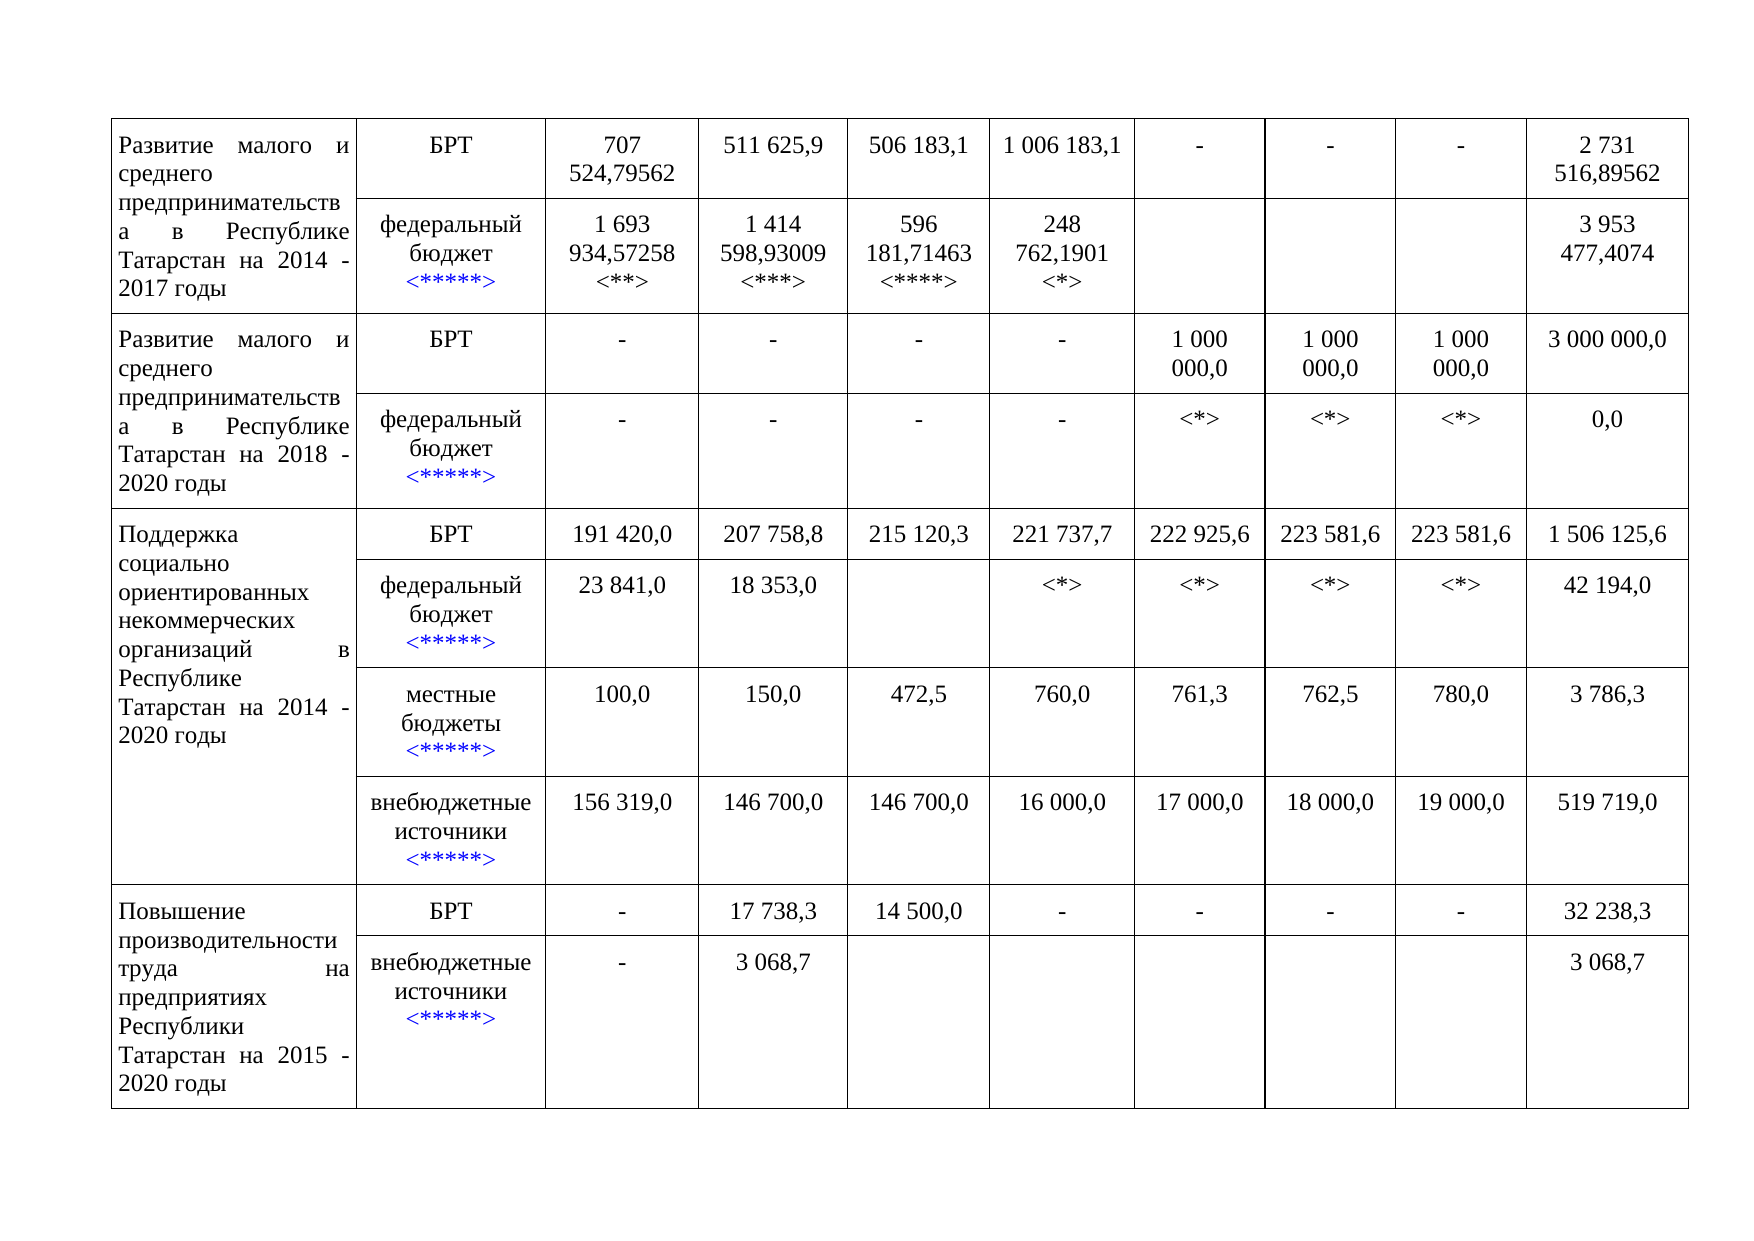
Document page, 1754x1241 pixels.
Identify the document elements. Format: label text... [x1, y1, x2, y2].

table_cell БРТ [357, 509, 545, 559]
table_cell 32 238,3 [1527, 885, 1688, 935]
table_cell 223 581,6 [1266, 509, 1395, 559]
table_cell [990, 936, 1134, 1108]
table_cell - [990, 885, 1134, 935]
table_cell 1 006 183,1 [990, 119, 1134, 198]
table_cell 14 500,0 [848, 885, 989, 935]
table_cell 3 000 000,0 [1527, 314, 1688, 393]
table_cell 146 700,0 [848, 777, 989, 884]
table_cell 18 000,0 [1266, 777, 1395, 884]
table_cell 150,0 [699, 668, 847, 776]
table_cell <*> [1396, 394, 1526, 508]
table_cell 780,0 [1396, 668, 1526, 776]
table_cell - [1266, 119, 1395, 198]
table_cell - [699, 314, 847, 393]
table_cell федеральный бюджет <*****> [357, 560, 545, 667]
table_cell [848, 560, 989, 667]
table_cell 762,5 [1266, 668, 1395, 776]
table_cell [1266, 936, 1395, 1108]
table_cell [1396, 936, 1526, 1108]
table_cell 19 000,0 [1396, 777, 1526, 884]
table_cell [1135, 936, 1264, 1108]
table_cell 1 000 000,0 [1135, 314, 1264, 393]
table_cell 472,5 [848, 668, 989, 776]
table_cell 3 068,7 [699, 936, 847, 1108]
table_cell - [1135, 885, 1264, 935]
table_cell 191 420,0 [546, 509, 698, 559]
table_cell 23 841,0 [546, 560, 698, 667]
table_cell - [848, 314, 989, 393]
table_cell БРТ [357, 119, 545, 198]
table_cell 2 731 516,89562 [1527, 119, 1688, 198]
table_cell 221 737,7 [990, 509, 1134, 559]
table_cell Развитие малого и среднего предпринимательства в Республике Татарстан на 2018 - 2020 годы [112, 314, 356, 508]
table_cell [1266, 199, 1395, 313]
table_cell 1 506 125,6 [1527, 509, 1688, 559]
table_cell Поддержка социально ориентированных некоммерческих организаций в Республике Татарстан на 2014 - 2020 годы [112, 509, 356, 884]
table_cell - [1396, 885, 1526, 935]
table_cell <*> [1266, 560, 1395, 667]
table_cell <*> [1135, 394, 1264, 508]
table_cell - [546, 394, 698, 508]
table_cell 17 738,3 [699, 885, 847, 935]
table_cell 248 762,1901 <*> [990, 199, 1134, 313]
table_cell 207 758,8 [699, 509, 847, 559]
table_cell 1 000 000,0 [1396, 314, 1526, 393]
table_cell - [546, 885, 698, 935]
table_cell - [699, 394, 847, 508]
table_cell местные бюджеты <*****> [357, 668, 545, 776]
table_cell <*> [1396, 560, 1526, 667]
table_cell <*> [1266, 394, 1395, 508]
table_cell 760,0 [990, 668, 1134, 776]
table_cell [1135, 199, 1264, 313]
table_cell [1396, 199, 1526, 313]
table_cell 100,0 [546, 668, 698, 776]
table_cell 596 181,71463 <****> [848, 199, 989, 313]
table_cell внебюджетные источники <*****> [357, 777, 545, 884]
table_cell 506 183,1 [848, 119, 989, 198]
table_cell 222 925,6 [1135, 509, 1264, 559]
table_cell 1 693 934,57258 <**> [546, 199, 698, 313]
table_cell [848, 936, 989, 1108]
table_cell - [546, 314, 698, 393]
table_cell 3 786,3 [1527, 668, 1688, 776]
table_cell - [1266, 885, 1395, 935]
table_cell БРТ [357, 314, 545, 393]
table_cell 761,3 [1135, 668, 1264, 776]
table_cell Развитие малого и среднего предпринимательства в Республике Татарстан на 2014 - 2017 годы [112, 119, 356, 313]
table_cell 519 719,0 [1527, 777, 1688, 884]
table_cell - [1396, 119, 1526, 198]
table_cell 3 068,7 [1527, 936, 1688, 1108]
table_cell 18 353,0 [699, 560, 847, 667]
table_cell 16 000,0 [990, 777, 1134, 884]
table_cell 223 581,6 [1396, 509, 1526, 559]
table_cell <*> [1135, 560, 1264, 667]
table_cell 707 524,79562 [546, 119, 698, 198]
table_cell БРТ [357, 885, 545, 935]
table_cell - [990, 314, 1134, 393]
table_cell - [990, 394, 1134, 508]
table_cell 215 120,3 [848, 509, 989, 559]
table_cell - [848, 394, 989, 508]
table_cell - [546, 936, 698, 1108]
table_cell 146 700,0 [699, 777, 847, 884]
table_cell 1 000 000,0 [1266, 314, 1395, 393]
table_cell <*> [990, 560, 1134, 667]
table_cell 42 194,0 [1527, 560, 1688, 667]
table_cell 1 414 598,93009 <***> [699, 199, 847, 313]
table_cell 3 953 477,4074 [1527, 199, 1688, 313]
table_cell 156 319,0 [546, 777, 698, 884]
table_cell 17 000,0 [1135, 777, 1264, 884]
table_cell Повышение производительности труда на предприятиях Республики Татарстан на 2015 - 2020 годы [112, 885, 356, 1108]
table_cell - [1135, 119, 1264, 198]
table_cell 511 625,9 [699, 119, 847, 198]
table_cell федеральный бюджет <*****> [357, 394, 545, 508]
table_cell внебюджетные источники <*****> [357, 936, 545, 1108]
table_cell 0,0 [1527, 394, 1688, 508]
table_cell федеральный бюджет <*****> [357, 199, 545, 313]
